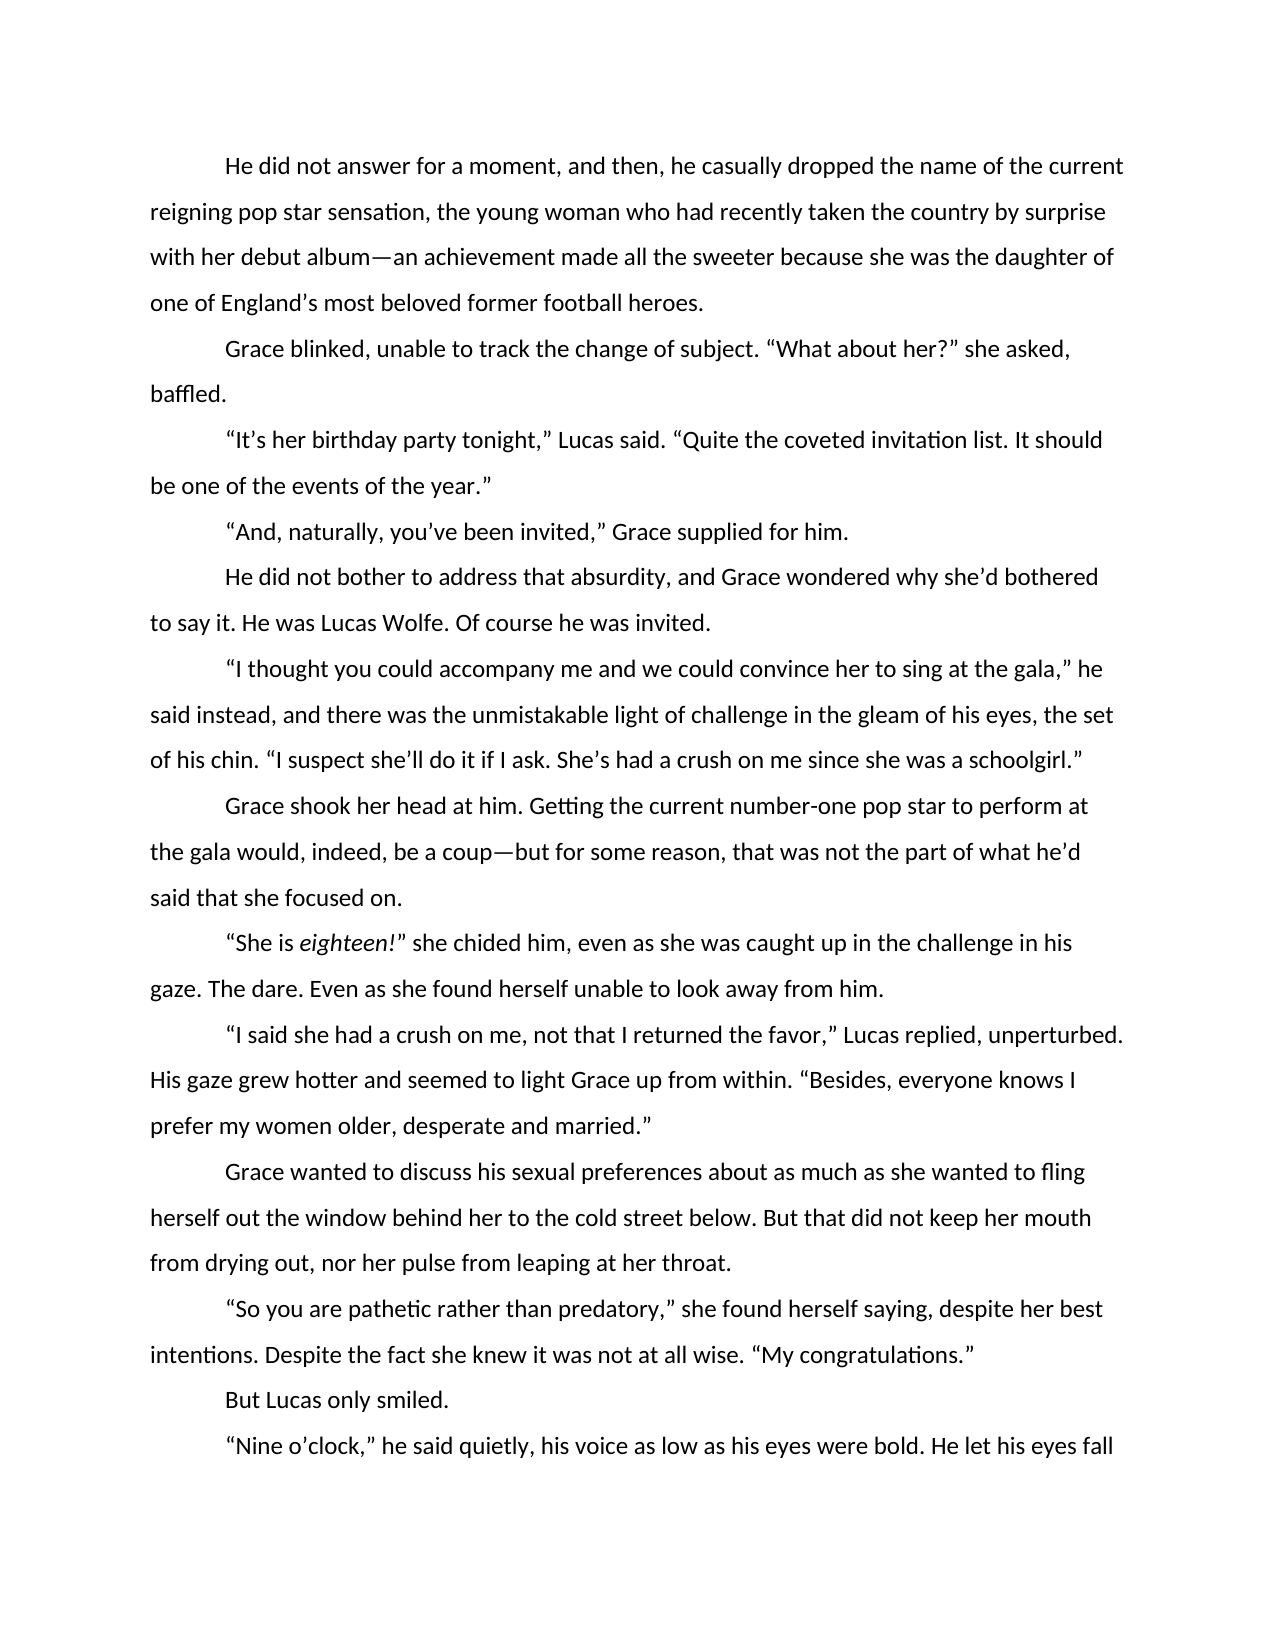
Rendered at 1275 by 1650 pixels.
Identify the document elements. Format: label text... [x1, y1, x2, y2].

text “I said she had a crush on me, not that I returned the favor,” Lucas replied, unperturbed. His gaze grew hotter and seemed to light Grace up from within. “Besides, everyone knows I prefer my women older, desperate and married.” [150, 1019, 1125, 1141]
text “And, naturally, you’ve been invited,” Grace supplied for him. [150, 516, 1125, 546]
text Grace wanted to discuss his sexual preferences about as much as she wanted to fling herself out the window behind her to the cold street below. But that did not keep her mouth from drying out, nor her pulse from leaping at her throat. [150, 1156, 1125, 1278]
text “So you are pathetic rather than predatory,” she found herself saying, despite her best intentions. Despite the fact she knew it was not at all wise. “My congratulations.” [150, 1293, 1125, 1369]
text Grace shook her head at him. Getting the current number-one pop star to perform at the gala would, indeed, be a coup—but for some reason, that was not the part of what he’d said that she focused on. [150, 790, 1125, 912]
text But Lucas only smiled. [150, 1385, 1125, 1415]
text He did not bother to address that absurdity, and Grace wondered why she’d bothered to say it. He was Lucas Wolfe. Of course he was invited. [150, 562, 1125, 638]
text Grace blinked, unable to track the change of subject. “What about her?” she asked, baffled. [150, 333, 1125, 409]
text He did not answer for a moment, and then, he casually dropped the name of the current reigning pop star sensation, the young woman who had recently taken the country by surprise with her debut album—an achievement made all the sweeter because she was the daughter of one of England’s most beloved former football heroes. [150, 150, 1125, 318]
text “I thought you could accompany me and we could convince her to sing at the gala,” he said instead, and there was the unmistakable light of challenge in the gleam of his eyes, the set of his chin. “I suspect she’ll do it if I ask. She’s had a crush on me since she was a schoolgirl.” [150, 653, 1125, 775]
text “She is eighteen!” she chided him, even as she was caught up in the challenge in his gaze. The dare. Even as she found herself unable to look away from him. [150, 927, 1125, 1004]
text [150, 1430, 1125, 1461]
text “It’s her birthday party tonight,” Lucas said. “Quite the coveted invitation list. It should be one of the events of the year.” [150, 424, 1125, 501]
